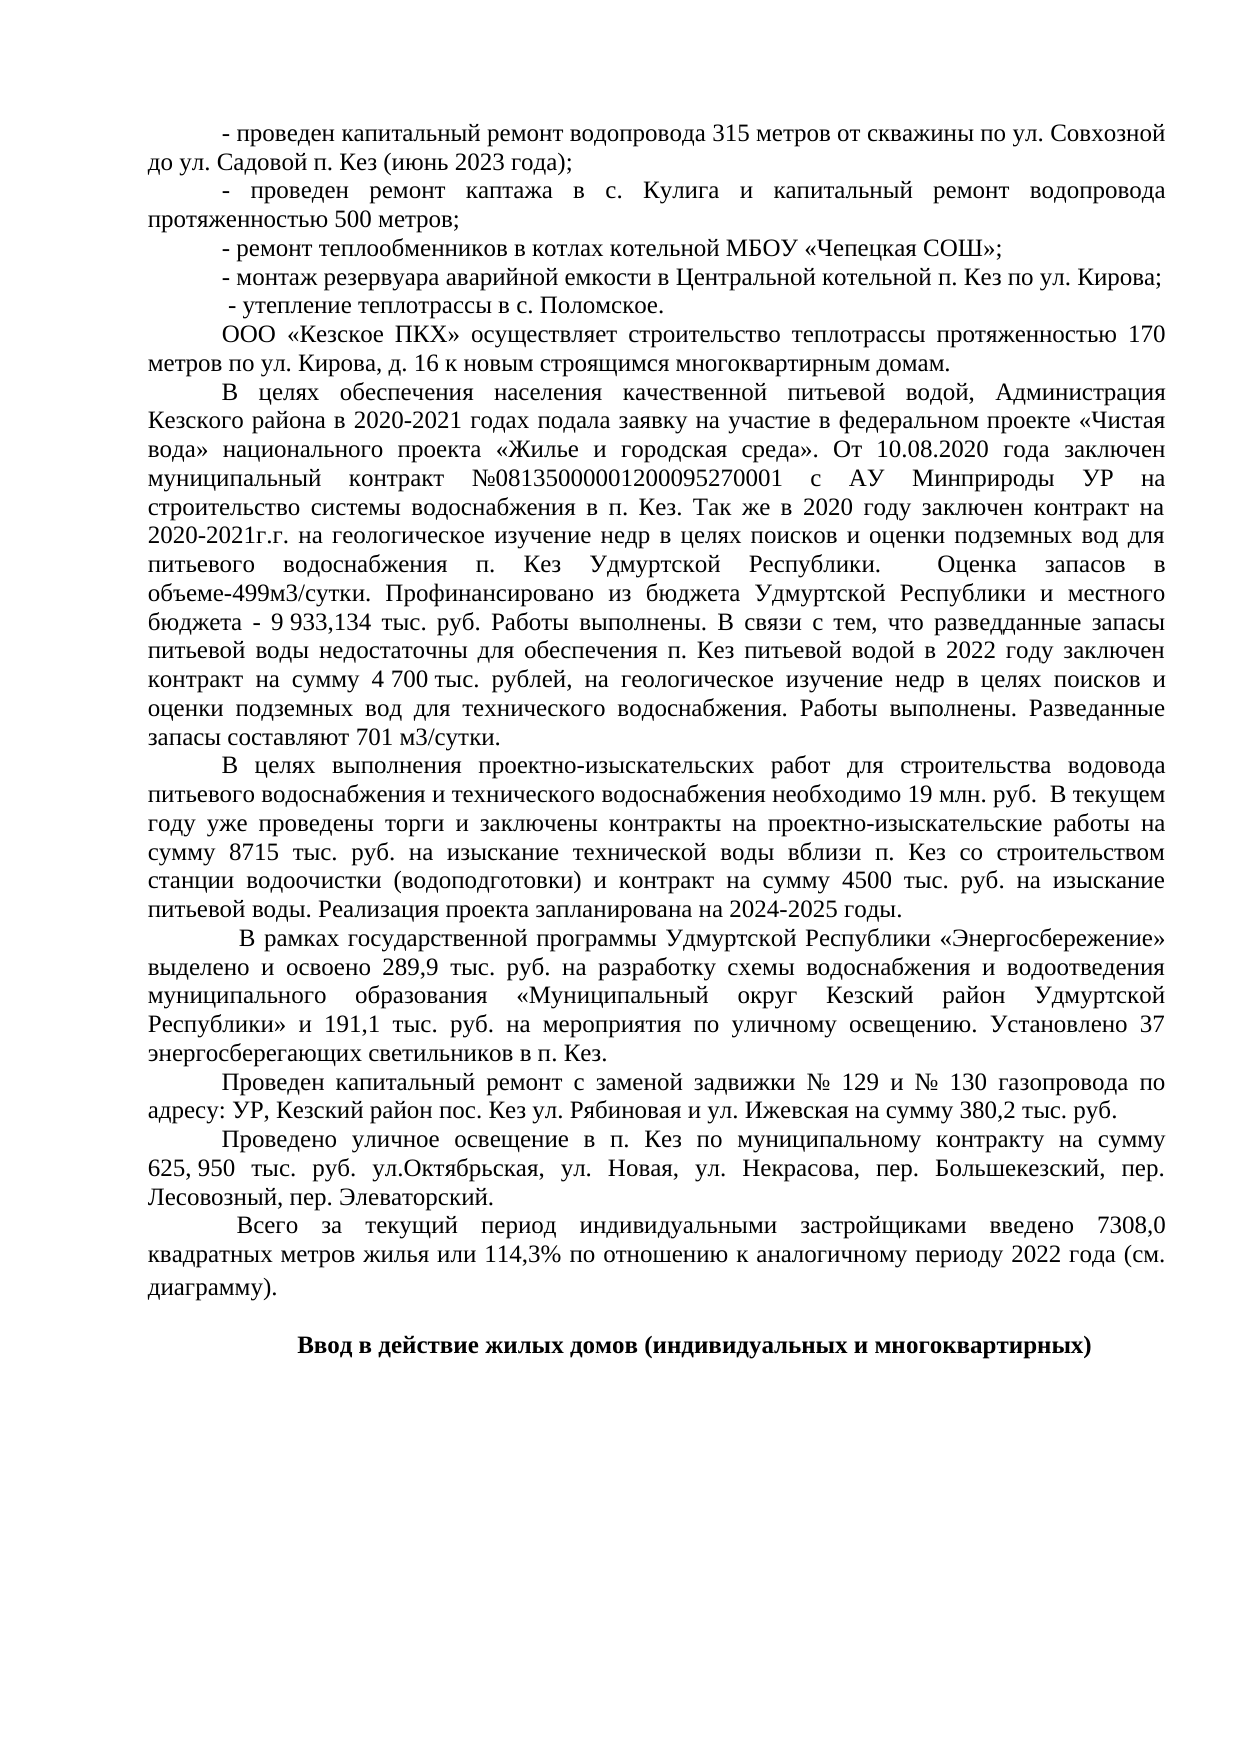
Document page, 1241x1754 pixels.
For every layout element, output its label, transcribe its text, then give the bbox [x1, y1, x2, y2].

text Всего за текущий период индивидуальными застройщиками введено 7308,0 квадратных метров жилья или 114,3% по отношению к аналогичному периоду 2022 года (см. диаграмму). [148, 1211, 1166, 1302]
text В целях обеспечения населения качественной питьевой водой, Администрация Кезского района в 2020-2021 годах подала заявку на участие в федеральном проекте «Чистая вода» национального проекта «Жилье и городская среда». От 10.08.2020 года заключен муниципальный контракт №08135000001200095270001 с АУ Минприроды УР на строительство системы водоснабжения в п. Кез. Так же в 2020 году заключен контракт на 2020-2021г.г. на геологическое изучение недр в целях поисков и оценки подземных вод для питьевого водоснабжения п. Кез Удмуртской Республики. Оценка запасов в объеме-499м3/сутки. Профинансировано из бюджета Удмуртской Республики и местного бюджета - 9 933,134 тыс. руб. Работы выполнены. В связи с тем, что разведданные запасы питьевой воды недостаточны для обеспечения п. Кез питьевой водой в 2022 году заключен контракт на сумму 4 700 тыс. рублей, на геологическое изучение недр в целях поисков и оценки подземных вод для технического водоснабжения. Работы выполнены. Разведанные запасы составляют 701 м3/сутки. [148, 377, 1166, 751]
text - монтаж резервуара аварийной емкости в Центральной котельной п. Кез по ул. Кирова; [148, 262, 1166, 291]
text В рамках государственной программы Удмуртской Республики «Энергосбережение» выделено и освоено 289,9 тыс. руб. на разработку схемы водоснабжения и водоотведения муниципального образования «Муниципальный округ Кезский район Удмуртской Республики» и 191,1 тыс. руб. на мероприятия по уличному освещению. Установлено 37 энергосберегающих светильников в п. Кез. [148, 923, 1166, 1067]
text ООО «Кезское ПКХ» осуществляет строительство теплотрассы протяженностью 170 метров по ул. Кирова, д. 16 к новым строящимся многоквартирным домам. [148, 319, 1166, 377]
text Ввод в действие жилых домов (индивидуальных и многоквартирных) [148, 1330, 1166, 1359]
text В целях выполнения проектно-изыскательских работ для строительства водовода питьевого водоснабжения и технического водоснабжения необходимо 19 млн. руб. В текущем году уже проведены торги и заключены контракты на проектно-изыскательские работы на сумму 8715 тыс. руб. на изыскание технической воды вблизи п. Кез со строительством станции водоочистки (водоподготовки) и контракт на сумму 4500 тыс. руб. на изыскание питьевой воды. Реализация проекта запланирована на 2024-2025 годы. [148, 751, 1166, 923]
text - утепление теплотрассы в с. Поломское. [148, 291, 1166, 319]
text Проведено уличное освещение в п. Кез по муниципальному контракту на сумму 625, 950 тыс. руб. ул.Октябрьская, ул. Новая, ул. Некрасова, пер. Большекезский, пер. Лесовозный, пер. Элеваторский. [148, 1124, 1166, 1211]
text - проведен ремонт каптажа в с. Кулига и капитальный ремонт водопровода протяженностью 500 метров; [148, 176, 1166, 233]
text - проведен капитальный ремонт водопровода 315 метров от скважины по ул. Совхозной до ул. Садовой п. Кез (июнь 2023 года); [148, 118, 1166, 176]
text - ремонт теплообменников в котлах котельной МБОУ «Чепецкая СОШ»; [148, 233, 1166, 262]
text Проведен капитальный ремонт с заменой задвижки № 129 и № 130 газопровода по адресу: УР, Кезский район пос. Кез ул. Рябиновая и ул. Ижевская на сумму 380,2 тыс. руб. [148, 1067, 1166, 1124]
